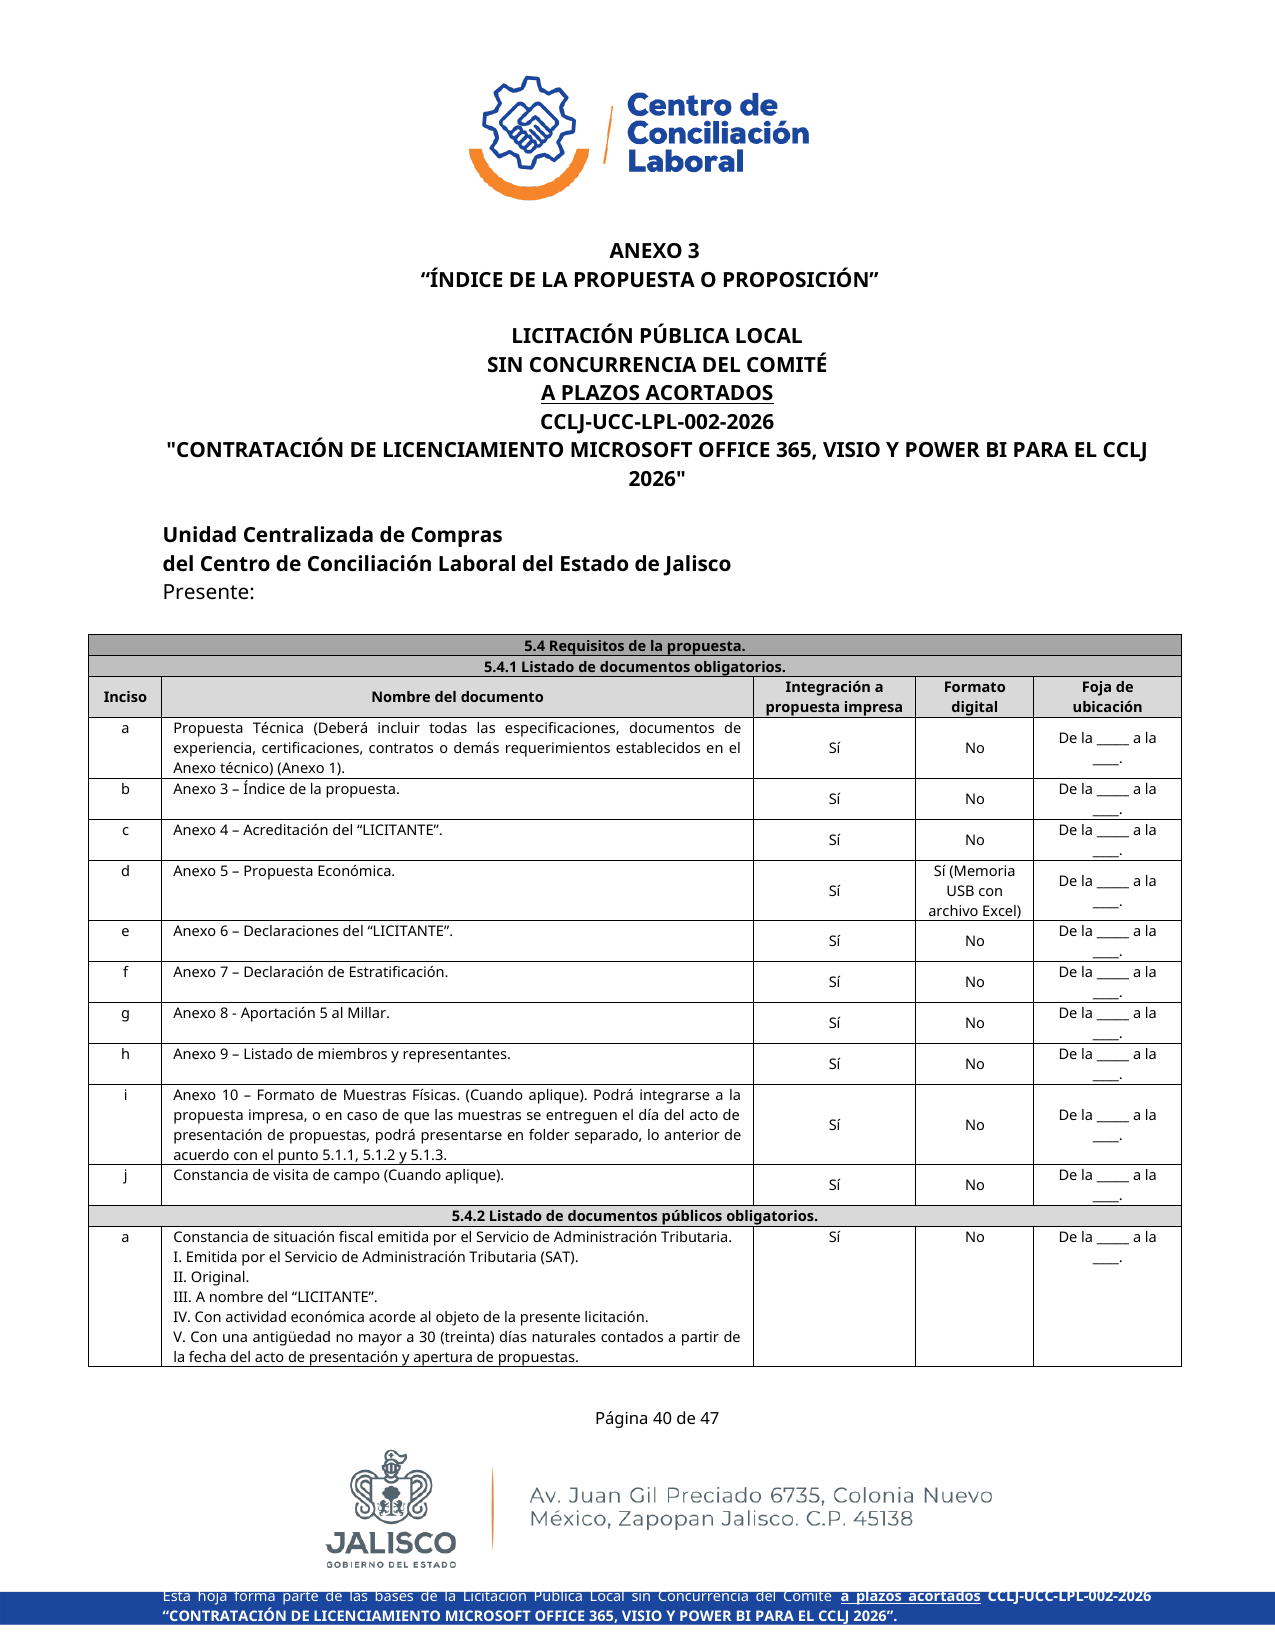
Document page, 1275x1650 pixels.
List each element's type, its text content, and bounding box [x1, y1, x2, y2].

table_cell Sí [754, 921, 915, 961]
table_cell Inciso [89, 677, 161, 717]
table_cell 5.4.2 Listado de documentos públicos obligatorios. [89, 1206, 1181, 1226]
table_cell De la _____ a la ____. [1034, 820, 1181, 859]
text LICITACIÓN PÚBLICA LOCAL [162, 322, 1152, 350]
table_cell Anexo 5 – Propuesta Económica. [162, 861, 753, 920]
table_cell Sí [754, 1165, 915, 1205]
text Unidad Centralizada de Compras [162, 521, 1152, 549]
text "CONTRATACIÓN DE LICENCIAMIENTO MICROSOFT OFFICE 365, VISIO Y POWER BI PARA EL CCLJ 2026" [162, 435, 1152, 492]
table_cell Anexo 6 – Declaraciones del “LICITANTE”. [162, 921, 753, 961]
table_cell a [89, 1227, 161, 1366]
picture [0, 3, 1275, 1650]
subtitle anexo 3 [162, 236, 1146, 265]
table_cell Sí [754, 1003, 915, 1043]
table_cell Formato digital [916, 677, 1033, 717]
table_cell Constancia de visita de campo (Cuando aplique). [162, 1165, 753, 1205]
table_cell Sí [754, 718, 915, 778]
table_cell Sí [754, 779, 915, 819]
table_cell De la _____ a la ____. [1034, 1044, 1181, 1083]
table_cell No [916, 1227, 1033, 1366]
table_cell g [89, 1003, 161, 1043]
text “ÍNDICE DE LA PROPUESTA O PROPOSICIÓN” [162, 265, 1137, 293]
table_cell De la _____ a la ____. [1034, 1085, 1181, 1164]
table_cell Anexo 8 - Aportación 5 al Millar. [162, 1003, 753, 1043]
table_cell Anexo 3 – Índice de la propuesta. [162, 779, 753, 819]
table_cell Sí [754, 962, 915, 1002]
table_cell a [89, 718, 161, 778]
table_cell d [89, 861, 161, 920]
text CCLJ-UCC-LPL-002-2026 [162, 407, 1152, 435]
table_cell No [916, 1165, 1033, 1205]
text Presente: [162, 577, 1152, 606]
table_cell e [89, 921, 161, 961]
table_header 5.4 Requisitos de la propuesta. [89, 635, 1181, 655]
text del Centro de Conciliación Laboral del Estado de Jalisco [162, 549, 1152, 577]
table_cell Sí [754, 820, 915, 859]
table_cell De la _____ a la ____. [1034, 861, 1181, 920]
table_cell Anexo 9 – Listado de miembros y representantes. [162, 1044, 753, 1083]
table_cell No [916, 921, 1033, 961]
table_cell No [916, 1044, 1033, 1083]
table_cell b [89, 779, 161, 819]
table_cell Nombre del documento [162, 677, 753, 717]
table_cell No [916, 718, 1033, 778]
table_cell De la _____ a la ____. [1034, 921, 1181, 961]
table_cell i [89, 1085, 161, 1164]
table_cell Sí [754, 1227, 915, 1366]
table_cell f [89, 962, 161, 1002]
text SIN CONCURRENCIA DEL COMITÉ [162, 350, 1152, 378]
table_cell De la _____ a la ____. [1034, 779, 1181, 819]
table_cell De la _____ a la ____. [1034, 718, 1181, 778]
table_cell 5.4.1 Listado de documentos obligatorios. [89, 656, 1181, 676]
table_cell Integración a propuesta impresa [754, 677, 915, 717]
table_cell Anexo 10 – Formato de Muestras Físicas. (Cuando aplique). Podrá integrarse a la propuesta impresa, o en caso de que las muestras se entreguen el día del acto de presentación de propuestas, podrá presentarse en folder separado, lo anterior de acuerdo con el punto 5.1.1, 5.1.2 y 5.1.3. [162, 1085, 753, 1164]
table_cell No [916, 1085, 1033, 1164]
table_cell Foja de ubicación [1034, 677, 1181, 717]
table_cell j [89, 1165, 161, 1205]
table_cell De la _____ a la ____. [1034, 962, 1181, 1002]
table_cell Sí (Memoria USB con archivo Excel) [916, 861, 1033, 920]
table_cell Sí [754, 1044, 915, 1083]
table_cell No [916, 820, 1033, 859]
table_cell Sí [754, 861, 915, 920]
table_cell Anexo 4 – Acreditación del “LICITANTE”. [162, 820, 753, 859]
table_cell No [916, 1003, 1033, 1043]
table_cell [1034, 1227, 1181, 1366]
table_cell De la _____ a la ____. [1034, 1003, 1181, 1043]
table_cell De la _____ a la ____. [1034, 1165, 1181, 1205]
table_cell Sí [754, 1085, 915, 1164]
text A PLAZOS ACORTADOS [162, 378, 1152, 407]
table_cell No [916, 962, 1033, 1002]
table_cell h [89, 1044, 161, 1083]
table_cell Anexo 7 – Declaración de Estratificación. [162, 962, 753, 1002]
table_cell Propuesta Técnica (Deberá incluir todas las especificaciones, documentos de experiencia, certificaciones, contratos o demás requerimientos establecidos en el Anexo técnico) (Anexo 1). [162, 718, 753, 778]
table_cell c [89, 820, 161, 859]
table_cell No [916, 779, 1033, 819]
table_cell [162, 1227, 753, 1366]
